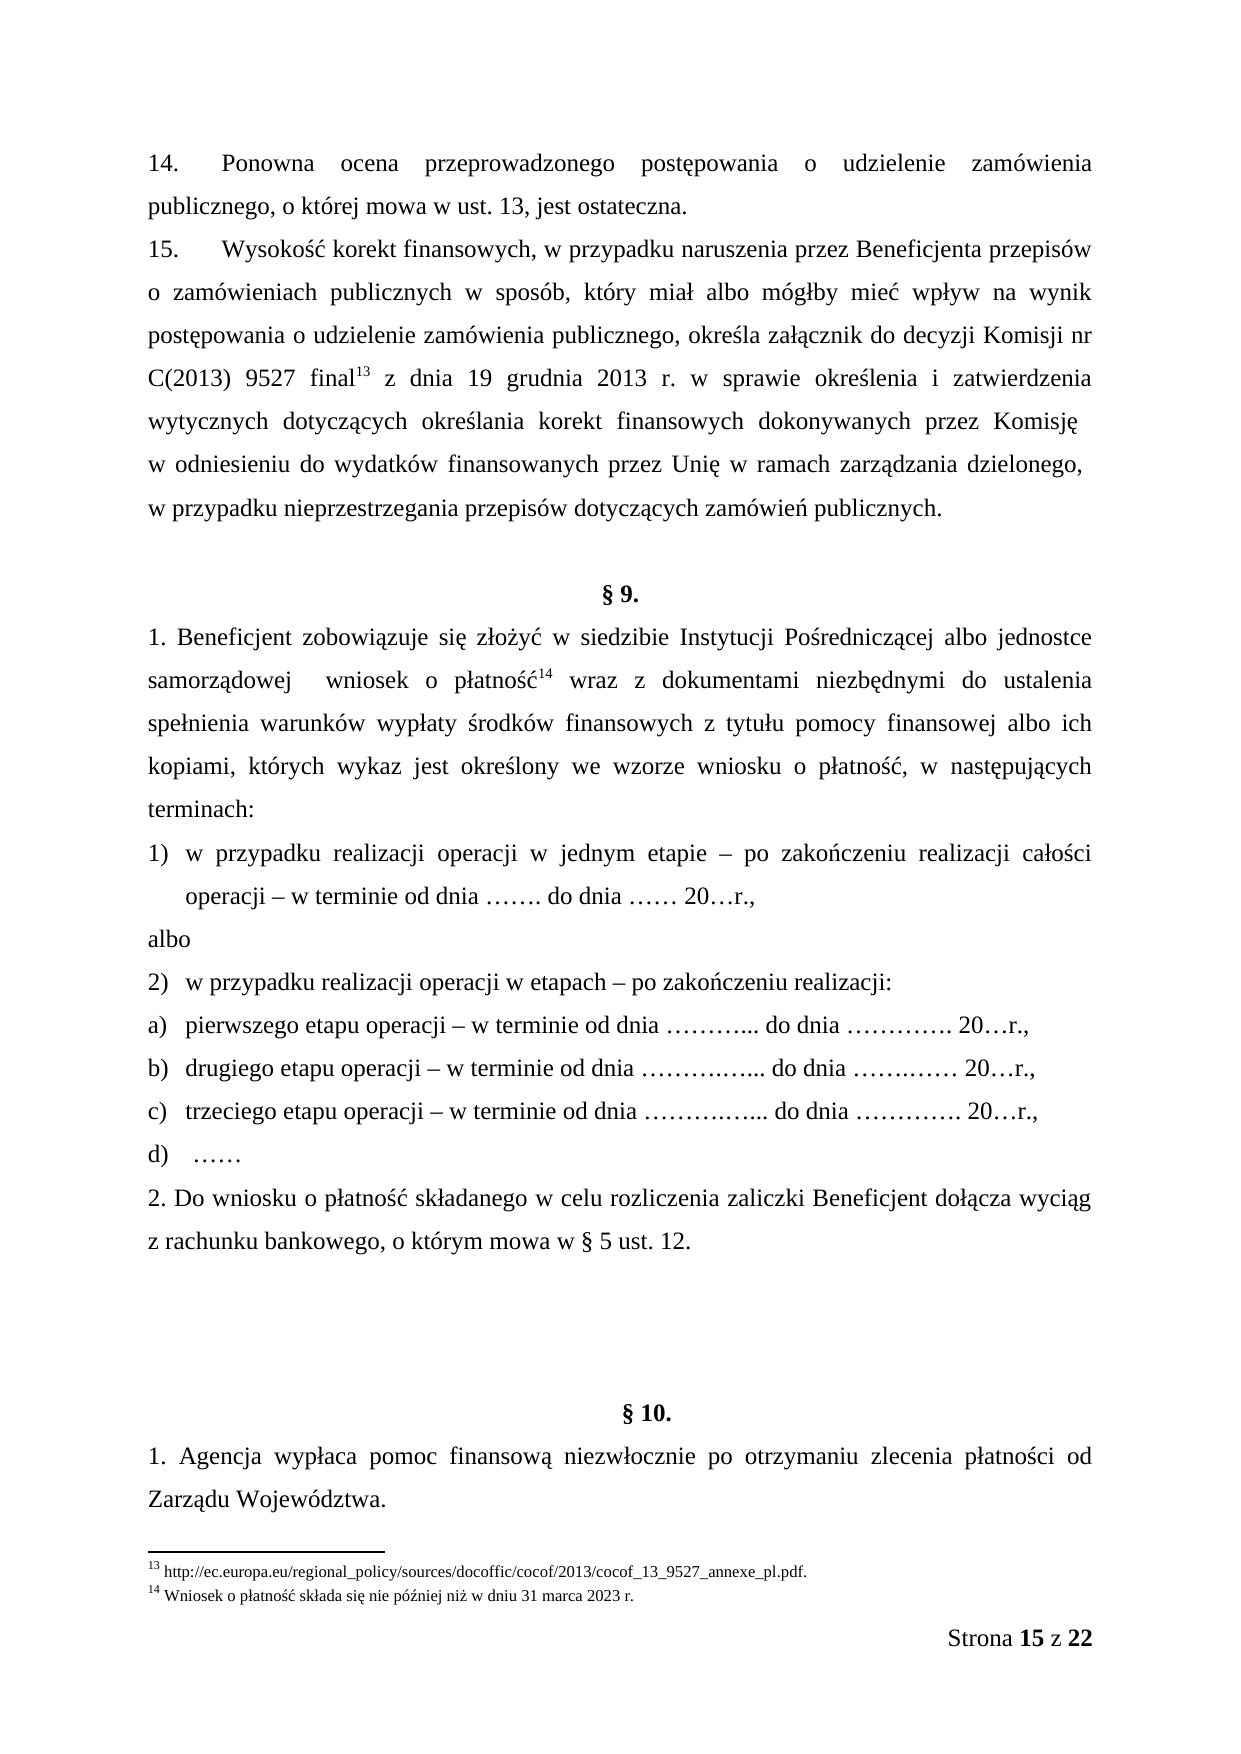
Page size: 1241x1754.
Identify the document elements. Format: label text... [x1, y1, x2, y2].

text 14. Ponowna ocena przeprowadzonego postępowania o udzielenie zamówienia publicznego, o której mowa w ust. 13, jest ostateczna. [148, 148, 1093, 219]
text 2. Do wniosku o płatność składanego w celu rozliczenia zaliczki Beneficjent dołącza wyciąg z rachunku bankowego, o którym mowa w § 5 ust. 12. [148, 1183, 1093, 1254]
list w przypadku realizacji operacji w etapach – po zakończeniu realizacji: [148, 967, 1093, 996]
list …… [148, 1139, 1093, 1168]
list trzeciego etapu operacji – w terminie od dnia ……….…... do dnia …………. 20…r., [148, 1096, 1093, 1125]
list pierwszego etapu operacji – w terminie od dnia ………... do dnia …………. 20…r., [148, 1010, 1093, 1039]
text albo [148, 924, 1093, 953]
text § 9. [148, 579, 1093, 608]
text 1. Agencja wypłaca pomoc finansową niezwłocznie po otrzymaniu zlecenia płatności od Zarządu Województwa. [148, 1441, 1093, 1513]
list w przypadku realizacji operacji w jednym etapie – po zakończeniu realizacji całości operacji – w terminie od dnia ……. do dnia …… 20…r., [148, 838, 1093, 909]
text 15. Wysokość korekt finansowych, w przypadku naruszenia przez Beneficjenta przepisów o zamówieniach publicznych w sposób, który miał albo mógłby mieć wpływ na wynik postępowania o udzielenie zamówienia publicznego, określa załącznik do decyzji Komisji nr C(2013) 9527 final z dnia 19 grudnia 2013 r. w sprawie określenia i zatwierdzenia wytycznych dotyczących określania korekt finansowych dokonywanych przez Komisję w odniesieniu do wydatków finansowanych przez Unię w ramach zarządzania dzielonego, w przypadku nieprzestrzegania przepisów dotyczących zamówień publicznych. [148, 234, 1093, 521]
text § 10. [148, 1398, 1093, 1427]
list drugiego etapu operacji – w terminie od dnia ……….…... do dnia …….…… 20…r., [148, 1053, 1093, 1082]
text 1. Beneficjent zobowiązuje się złożyć w siedzibie Instytucji Pośredniczącej albo jednostce samorządowej wniosek o płatność wraz z dokumentami niezbędnymi do ustalenia spełnienia warunków wypłaty środków finansowych z tytułu pomocy finansowej albo ich kopiami, których wykaz jest określony we wzorze wniosku o płatność, w następujących terminach: [148, 622, 1093, 823]
